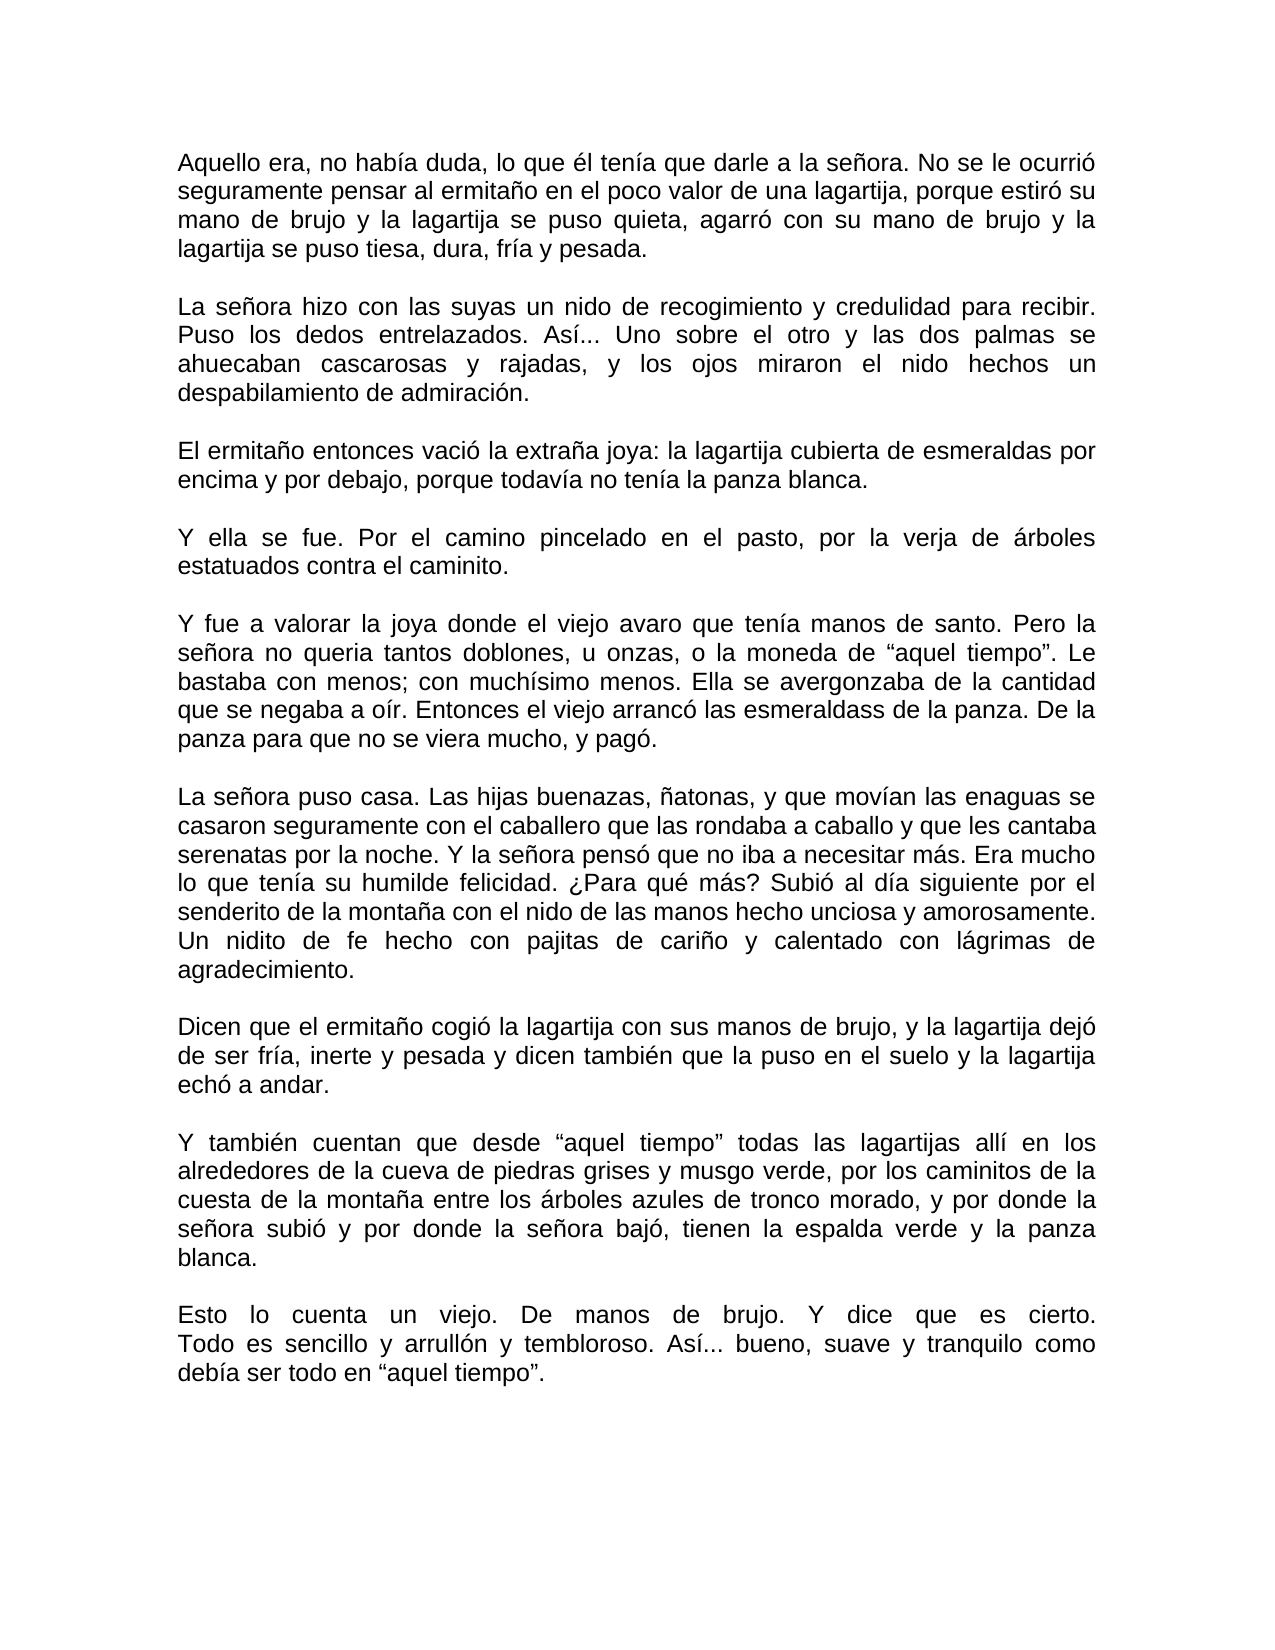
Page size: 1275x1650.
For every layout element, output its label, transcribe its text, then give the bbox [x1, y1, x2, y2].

text Y ella se fue. Por el camino pincelado en el pasto, por la verja de árboles estatuados contra el caminito. [177, 523, 1098, 580]
text La señora puso casa. Las hijas buenazas, ñatonas, y que movían las enaguas se casaron seguramente con el caballero que las rondaba a caballo y que les cantaba serenatas por la noche. Y la señora pensó que no iba a necesitar más. Era mucho lo que tenía su humilde felicidad. ¿Para qué más? Subió al día siguiente por el senderito de la montaña con el nido de las manos hecho unciosa y amorosamente. Un nidito de fe hecho con pajitas de cariño y calentado con lágrimas de agradecimiento. Dicen que el ermitaño cogió la lagartija con sus manos de brujo, y la lagartija dejó de ser fría, inerte y pesada y dicen también que la puso en el suelo y la lagartija echó a andar. [177, 782, 1098, 1098]
text Aquello era, no había duda, lo que él tenía que darle a la señora. No se le ocurrió seguramente pensar al ermitaño en el poco valor de una lagartija, porque estiró su mano de brujo y la lagartija se puso quieta, agarró con su mano de brujo y la lagartija se puso tiesa, dura, fría y pesada. [177, 148, 1098, 263]
text El ermitaño entonces vació la extraña joya: la lagartija cubierta de esmeraldas por encima y por debajo, porque todavía no tenía la panza blanca. [177, 436, 1098, 493]
text Y fue a valorar la joya donde el viejo avaro que tenía manos de santo. Pero la señora no queria tantos doblones, u onzas, o la moneda de “aquel tiempo”. Le bastaba con menos; con muchísimo menos. Ella se avergonzaba de la cantidad que se negaba a oír. Entonces el viejo arrancó las esmeraldass de la panza. De la panza para que no se viera mucho, y pagó. [177, 609, 1098, 753]
text La señora hizo con las suyas un nido de recogimiento y credulidad para recibir. Puso los dedos entrelazados. Así... Uno sobre el otro y las dos palmas se ahuecaban cascarosas y rajadas, y los ojos miraron el nido hechos un despabilamiento de admiración. [177, 292, 1098, 407]
text Y también cuentan que desde “aquel tiempo” todas las lagartijas allí en los alrededores de la cueva de piedras grises y musgo verde, por los caminitos de la cuesta de la montaña entre los árboles azules de tronco morado, y por donde la señora subió y por donde la señora bajó, tienen la espalda verde y la panza blanca. Esto lo cuenta un viejo. De manos de brujo. Y dice que es cierto. Todo es sencillo y arrullón y tembloroso. Así... bueno, suave y tranquilo como debía ser todo en “aquel tiempo”. [177, 1128, 1098, 1386]
